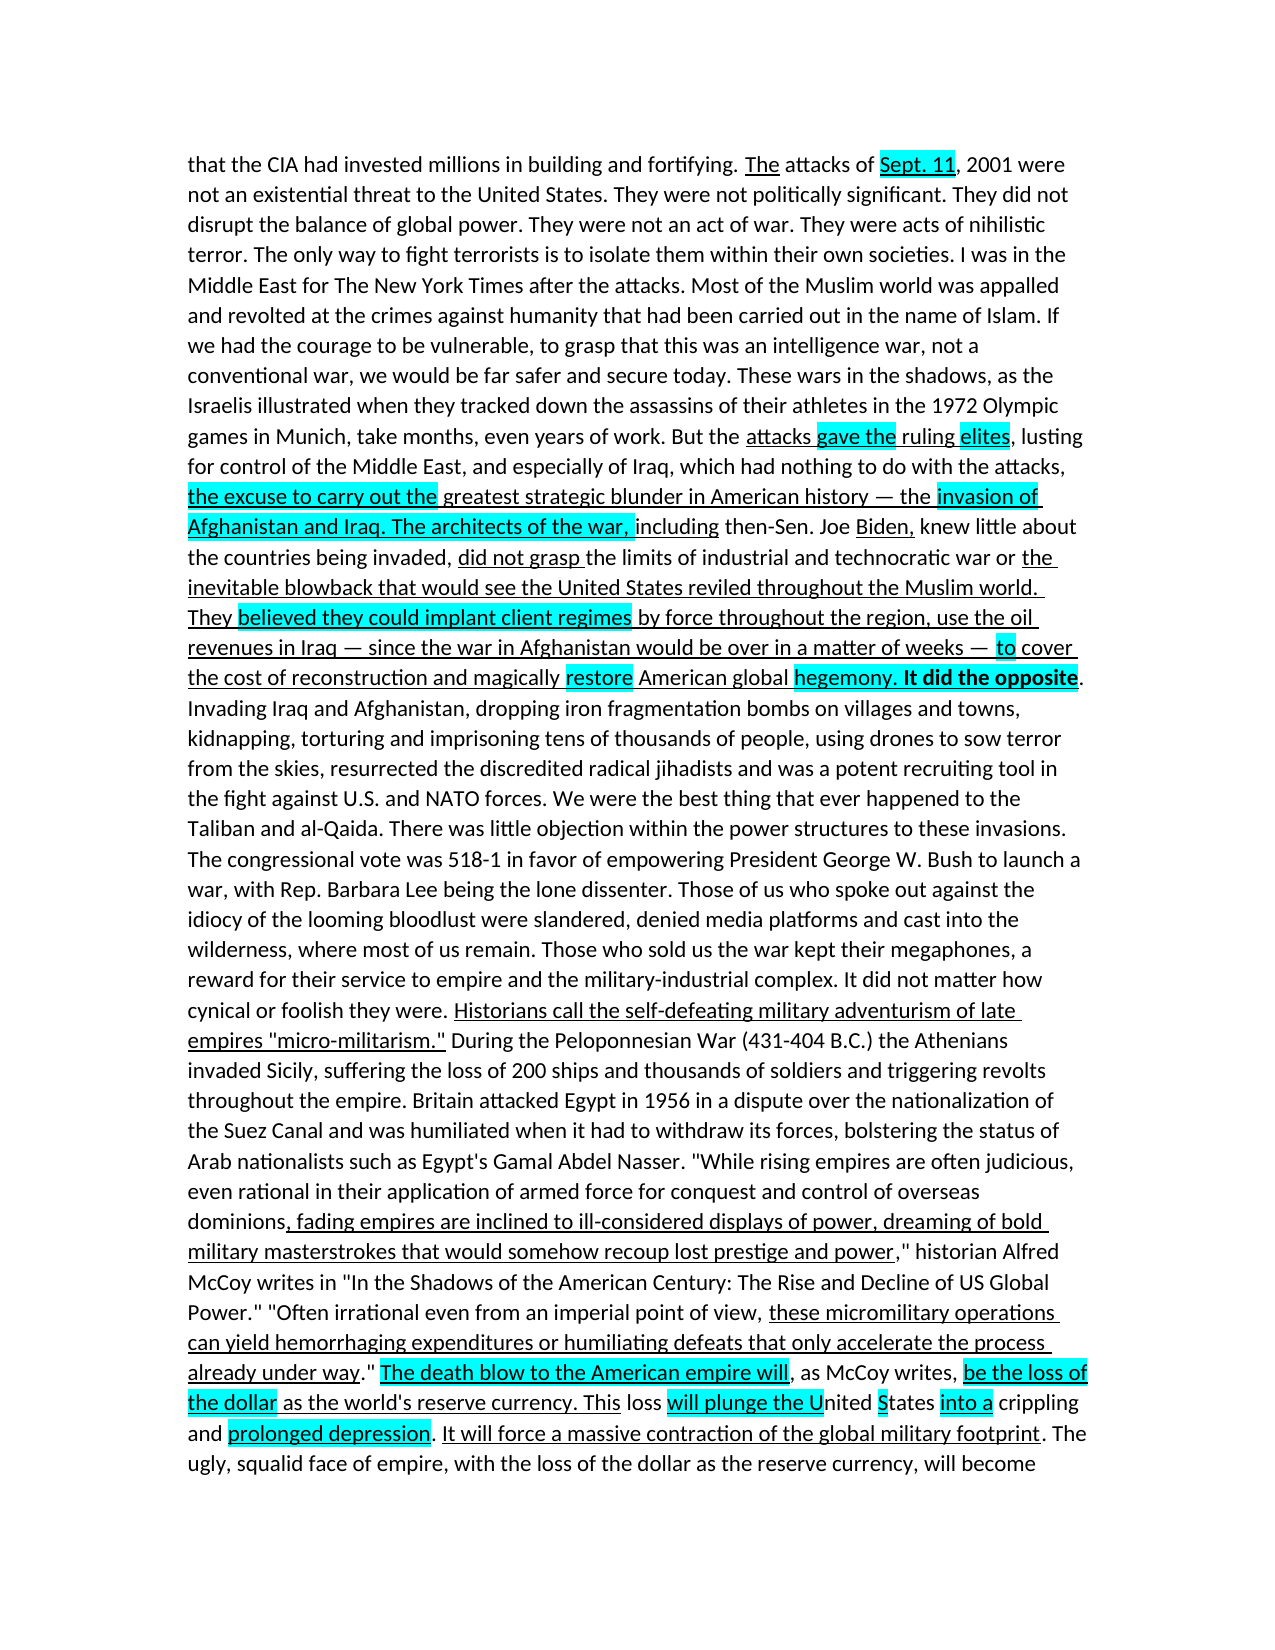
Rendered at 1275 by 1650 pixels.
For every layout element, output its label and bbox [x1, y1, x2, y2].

text [187, 150, 1087, 1477]
